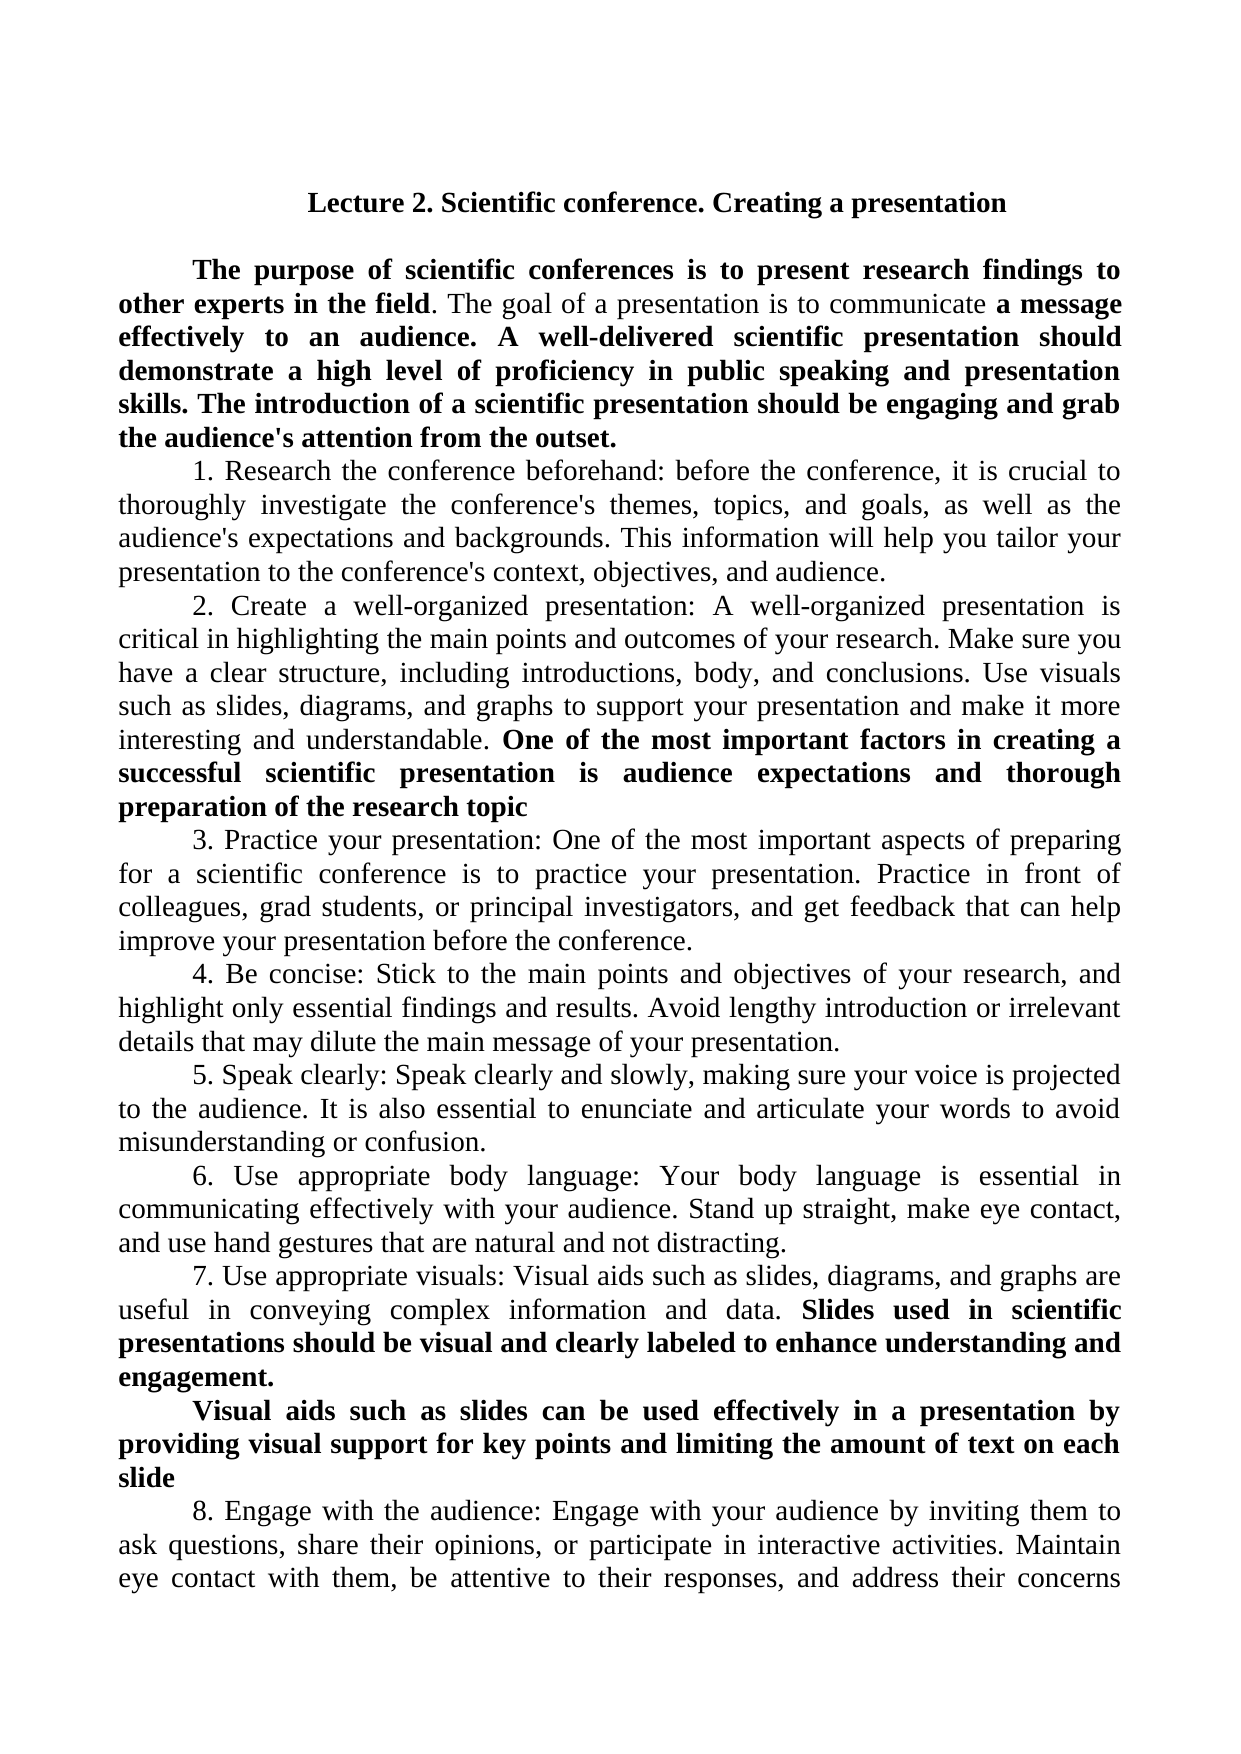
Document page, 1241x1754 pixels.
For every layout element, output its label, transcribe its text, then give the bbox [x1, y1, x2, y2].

text The purpose of scientific conferences is to present research findings to other experts in the field. The goal of a presentation is to communicate a message effectively to an audience. A well-delivered scientific presentation should demonstrate a high level of proficiency in public speaking and presentation skills. The introduction of a scientific presentation should be engaging and grab the audience's attention from the outset. [118, 252, 1122, 453]
text 5. Speak clearly: Speak clearly and slowly, making sure your voice is projected to the audience. It is also essential to enunciate and articulate your words to avoid misunderstanding or confusion. [118, 1057, 1122, 1158]
text 7. Use appropriate visuals: Visual aids such as slides, diagrams, and graphs are useful in conveying complex information and data. Slides used in scientific presentations should be visual and clearly labeled to enhance understanding and engagement. [118, 1258, 1122, 1393]
text 2. Create a well-organized presentation: A well-organized presentation is critical in highlighting the main points and outcomes of your research. Make sure you have a clear structure, including introductions, body, and conclusions. Use visuals such as slides, diagrams, and graphs to support your presentation and make it more interesting and understandable. One of the most important factors in creating a successful scientific presentation is audience expectations and thorough preparation of the research topic [118, 588, 1122, 822]
text Lecture 2. Scientific conference. Creating a presentation [118, 185, 1122, 219]
text 1. Research the conference beforehand: before the conference, it is crucial to thoroughly investigate the conference's themes, topics, and goals, as well as the audience's expectations and backgrounds. This information will help you tailor your presentation to the conference's context, objectives, and audience. [118, 453, 1122, 588]
text 6. Use appropriate body language: Your body language is essential in communicating effectively with your audience. Stand up straight, make eye contact, and use hand gestures that are natural and not distracting. [118, 1158, 1122, 1258]
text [118, 1493, 1122, 1594]
text 3. Practice your presentation: One of the most important aspects of preparing for a scientific conference is to practice your presentation. Practice in front of colleagues, grad students, or principal investigators, and get feedback that can help improve your presentation before the conference. [118, 822, 1122, 957]
text 4. Be concise: Stick to the main points and objectives of your research, and highlight only essential findings and results. Avoid lengthy introduction or irrelevant details that may dilute the main message of your presentation. [118, 957, 1122, 1057]
text Visual aids such as slides can be used effectively in a presentation by providing visual support for key points and limiting the amount of text on each slide [118, 1393, 1122, 1493]
